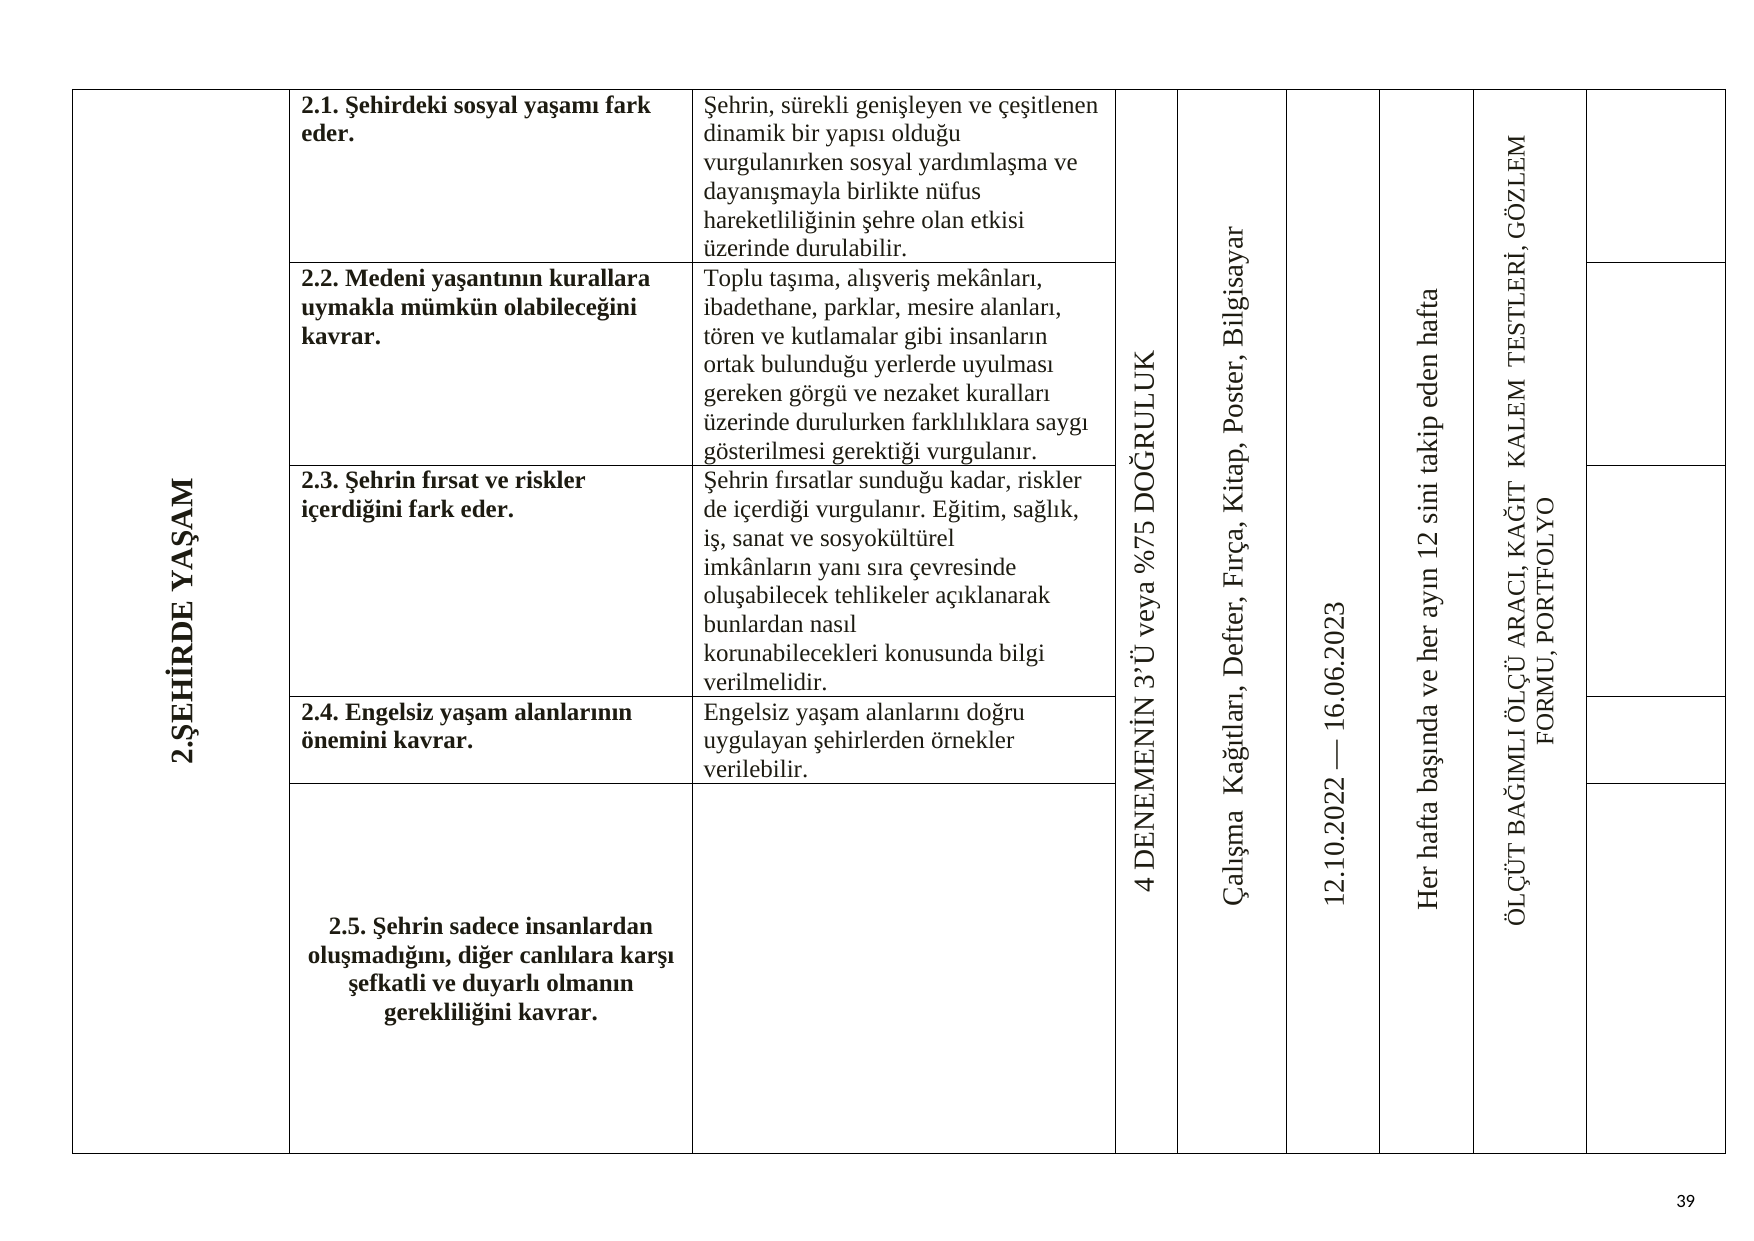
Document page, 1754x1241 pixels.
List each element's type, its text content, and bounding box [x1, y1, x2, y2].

table_cell [1587, 466, 1725, 696]
table_cell 2.4. Engelsiz yaşam alanlarının önemini kavrar. [290, 697, 692, 783]
table_cell [1587, 784, 1725, 1153]
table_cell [1287, 90, 1379, 1153]
table_cell [1587, 697, 1725, 783]
table_cell 2.ŞEHİRDE YAŞAM [73, 90, 289, 1153]
table_cell 2.1. Şehirdeki sosyal yaşamı fark eder. [290, 90, 692, 262]
table_cell 2.5. Şehrin sadece insanlardan oluşmadığını, diğer canlılara karşı şefkatli ve duyarlı olmanın gerekliliğini kavrar. [290, 784, 692, 1153]
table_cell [1380, 90, 1473, 1153]
table_cell Şehrin, sürekli genişleyen ve çeşitlenen dinamik bir yapısı olduğu vurgulanırken sosyal yardımlaşma ve dayanışmayla birlikte nüfus hareketliliğinin şehre olan etkisi üzerinde durulabilir. [693, 90, 1115, 262]
table_cell [1587, 90, 1725, 262]
table_cell Şehrin fırsatlar sunduğu kadar, riskler de içerdiği vurgulanır. Eğitim, sağlık, iş, sanat ve sosyokültürel imkânların yanı sıra çevresinde oluşabilecek tehlikeler açıklanarak bunlardan nasıl korunabilecekleri konusunda bilgi verilmelidir. [693, 466, 1115, 696]
table_cell 2.3. Şehrin fırsat ve riskler içerdiğini fark eder. [290, 466, 692, 696]
table_cell [693, 784, 1115, 1153]
table_cell [1587, 263, 1725, 464]
table_cell 2.2. Medeni yaşantının kurallara uymakla mümkün olabileceğini kavrar. [290, 263, 692, 464]
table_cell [1178, 90, 1286, 1153]
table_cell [1116, 90, 1177, 1153]
table_cell Toplu taşıma, alışveriş mekânları, ibadethane, parklar, mesire alanları, tören ve kutlamalar gibi insanların ortak bulunduğu yerlerde uyulması gereken görgü ve nezaket kuralları üzerinde durulurken farklılıklara saygı gösterilmesi gerektiği vurgulanır. [693, 263, 1115, 464]
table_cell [1474, 90, 1586, 1153]
table_cell Engelsiz yaşam alanlarını doğru uygulayan şehirlerden örnekler verilebilir. [693, 697, 1115, 783]
